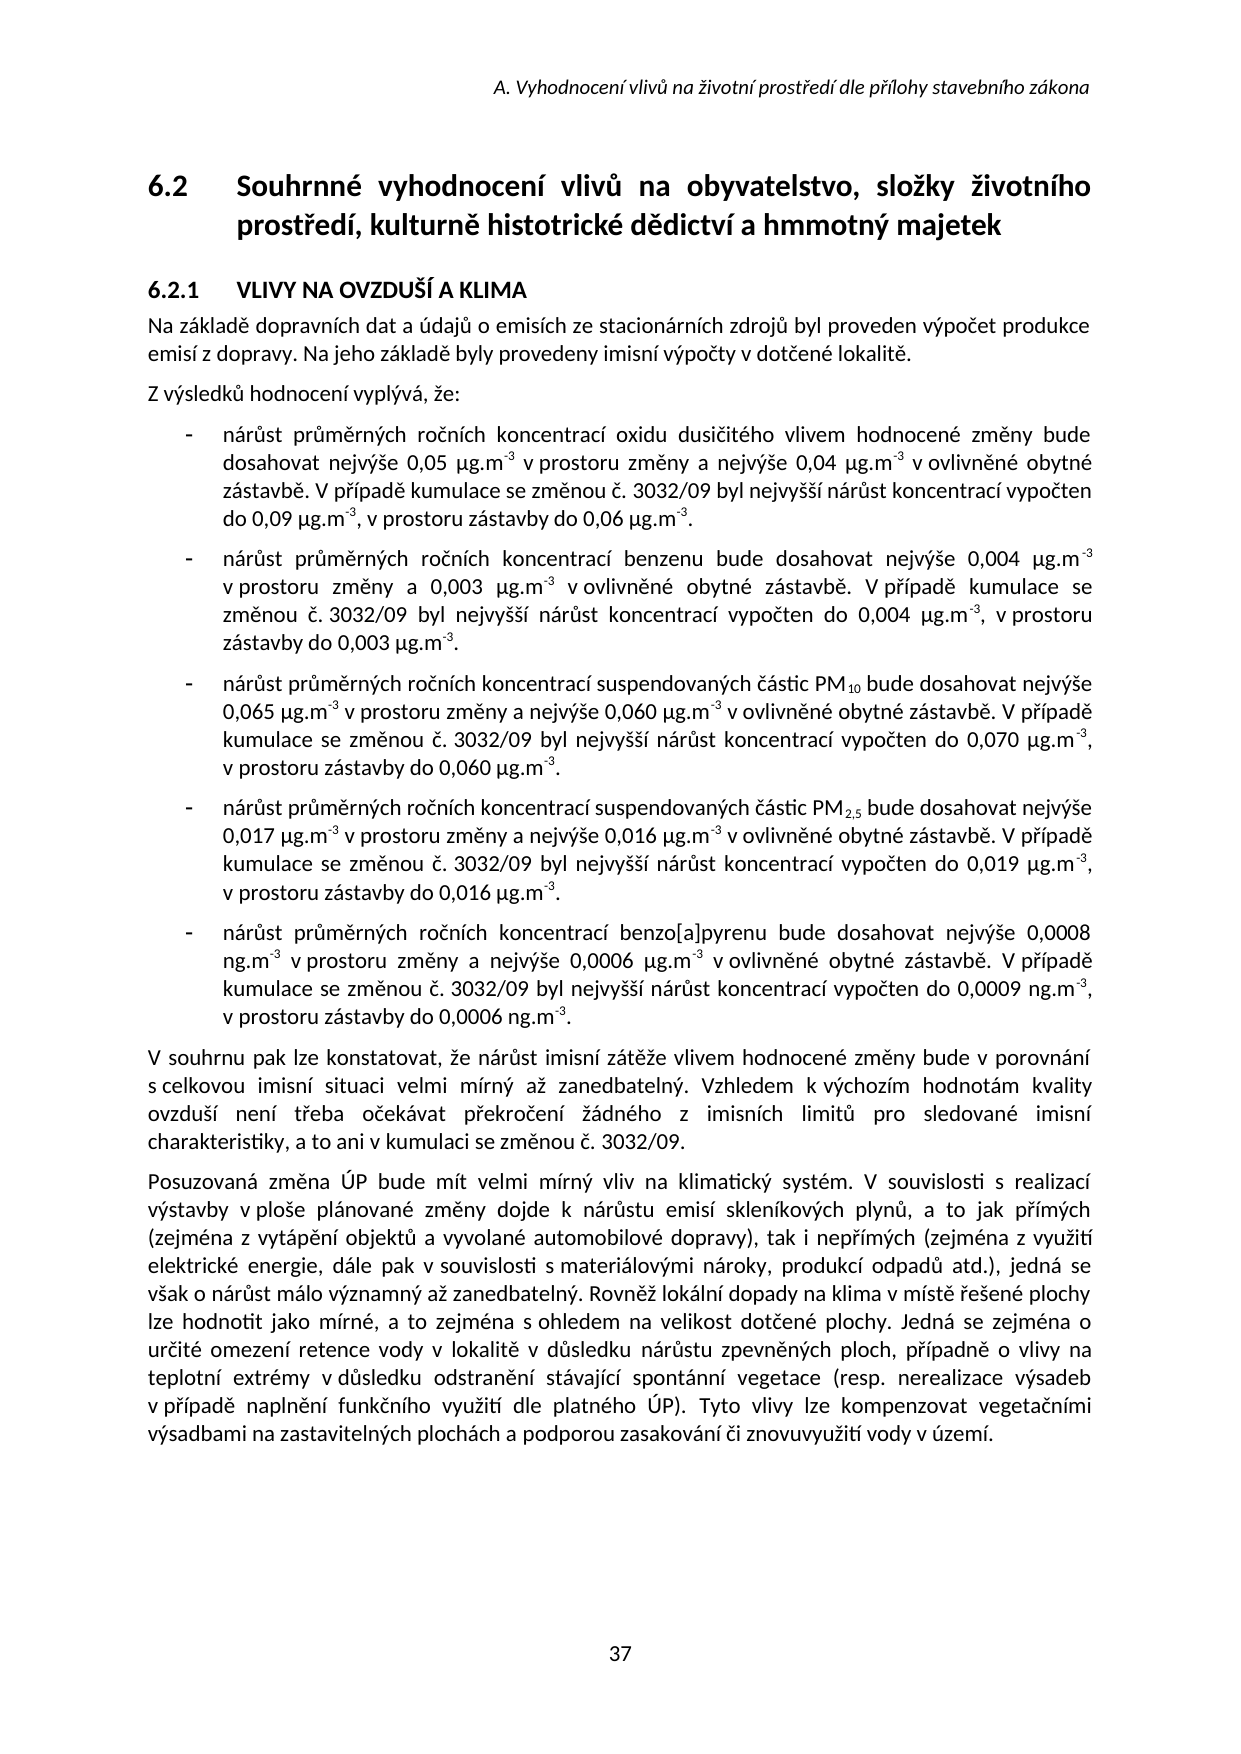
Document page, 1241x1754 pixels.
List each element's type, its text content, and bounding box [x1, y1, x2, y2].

subtitle 6.2 Souhrnné vyhodnocení vlivů na obyvatelstvo, složky životního prostředí, kulturně histotrické dědictví a hmmotný majetek [148, 166, 1092, 243]
text Posuzovaná změna ÚP bude mít velmi mírný vliv na klimatický systém. V souvislosti s realizací výstavby v ploše plánované změny dojde k nárůstu emisí skleníkových plynů, a to jak přímých (zejména z vytápění objektů a vyvolané automobilové dopravy), tak i nepřímých (zejména z využití elektrické energie, dále pak v souvislosti s materiálovými nároky, produkcí odpadů atd.), jedná se však o nárůst málo významný až zanedbatelný. Rovněž lokální dopady na klima v místě řešené plochy lze hodnotit jako mírné, a to zejména s ohledem na velikost dotčené plochy. Jedná se zejména o určité omezení retence vody v lokalitě v důsledku nárůstu zpevněných ploch, případně o vlivy na teplotní extrémy v důsledku odstranění stávající spontánní vegetace (resp. nerealizace výsadeb v případě naplnění funkčního využití dle platného ÚP). Tyto vlivy lze kompenzovat vegetačními výsadbami na zastavitelných plochách a podporou zasakování či znovuvyužití vody v území. [148, 1167, 1092, 1447]
list nárůst průměrných ročních koncentrací suspendovaných částic PM2,5 bude dosahovat nejvýše 0,017 µg.m-3 v prostoru změny a nejvýše 0,016 µg.m-3 v ovlivněné obytné zástavbě. V případě kumulace se změnou č. 3032/09 byl nejvyšší nárůst koncentrací vypočten do 0,019 µg.m-3, v prostoru zástavby do 0,016 µg.m-3. [185, 793, 1092, 906]
list nárůst průměrných ročních koncentrací benzo[a]pyrenu bude dosahovat nejvýše 0,0008 ng.m-3 v prostoru změny a nejvýše 0,0006 µg.m-3 v ovlivněné obytné zástavbě. V případě kumulace se změnou č. 3032/09 byl nejvyšší nárůst koncentrací vypočten do 0,0009 ng.m-3, v prostoru zástavby do 0,0006 ng.m-3. [185, 918, 1092, 1030]
text Na základě dopravních dat a údajů o emisích ze stacionárních zdrojů byl proveden výpočet produkce emisí z dopravy. Na jeho základě byly provedeny imisní výpočty v dotčené lokalitě. [148, 311, 1092, 367]
list nárůst průměrných ročních koncentrací suspendovaných částic PM10 bude dosahovat nejvýše 0,065 µg.m-3 v prostoru změny a nejvýše 0,060 µg.m-3 v ovlivněné obytné zástavbě. V případě kumulace se změnou č. 3032/09 byl nejvyšší nárůst koncentrací vypočten do 0,070 µg.m-3, v prostoru zástavby do 0,060 µg.m-3. [185, 669, 1092, 781]
text V souhrnu pak lze konstatovat, že nárůst imisní zátěže vlivem hodnocené změny bude v porovnání s celkovou imisní situaci velmi mírný až zanedbatelný. Vzhledem k výchozím hodnotám kvality ovzduší není třeba očekávat překročení žádného z imisních limitů pro sledované imisní charakteristiky, a to ani v kumulaci se změnou č. 3032/09. [148, 1043, 1092, 1155]
subtitle 6.2.1 Vlivy na ovzduší a klima [148, 274, 1092, 304]
list nárůst průměrných ročních koncentrací oxidu dusičitého vlivem hodnocené změny bude dosahovat nejvýše 0,05 µg.m-3 v prostoru změny a nejvýše 0,04 µg.m-3 v ovlivněné obytné zástavbě. V případě kumulace se změnou č. 3032/09 byl nejvyšší nárůst koncentrací vypočten do 0,09 µg.m-3, v prostoru zástavby do 0,06 µg.m-3. [185, 420, 1092, 532]
text Z výsledků hodnocení vyplývá, že: [148, 379, 1092, 407]
list nárůst průměrných ročních koncentrací benzenu bude dosahovat nejvýše 0,004 µg.m-3 v prostoru změny a 0,003 µg.m-3 v ovlivněné obytné zástavbě. V případě kumulace se změnou č. 3032/09 byl nejvyšší nárůst koncentrací vypočten do 0,004 µg.m-3, v prostoru zástavby do 0,003 µg.m-3. [185, 544, 1092, 656]
